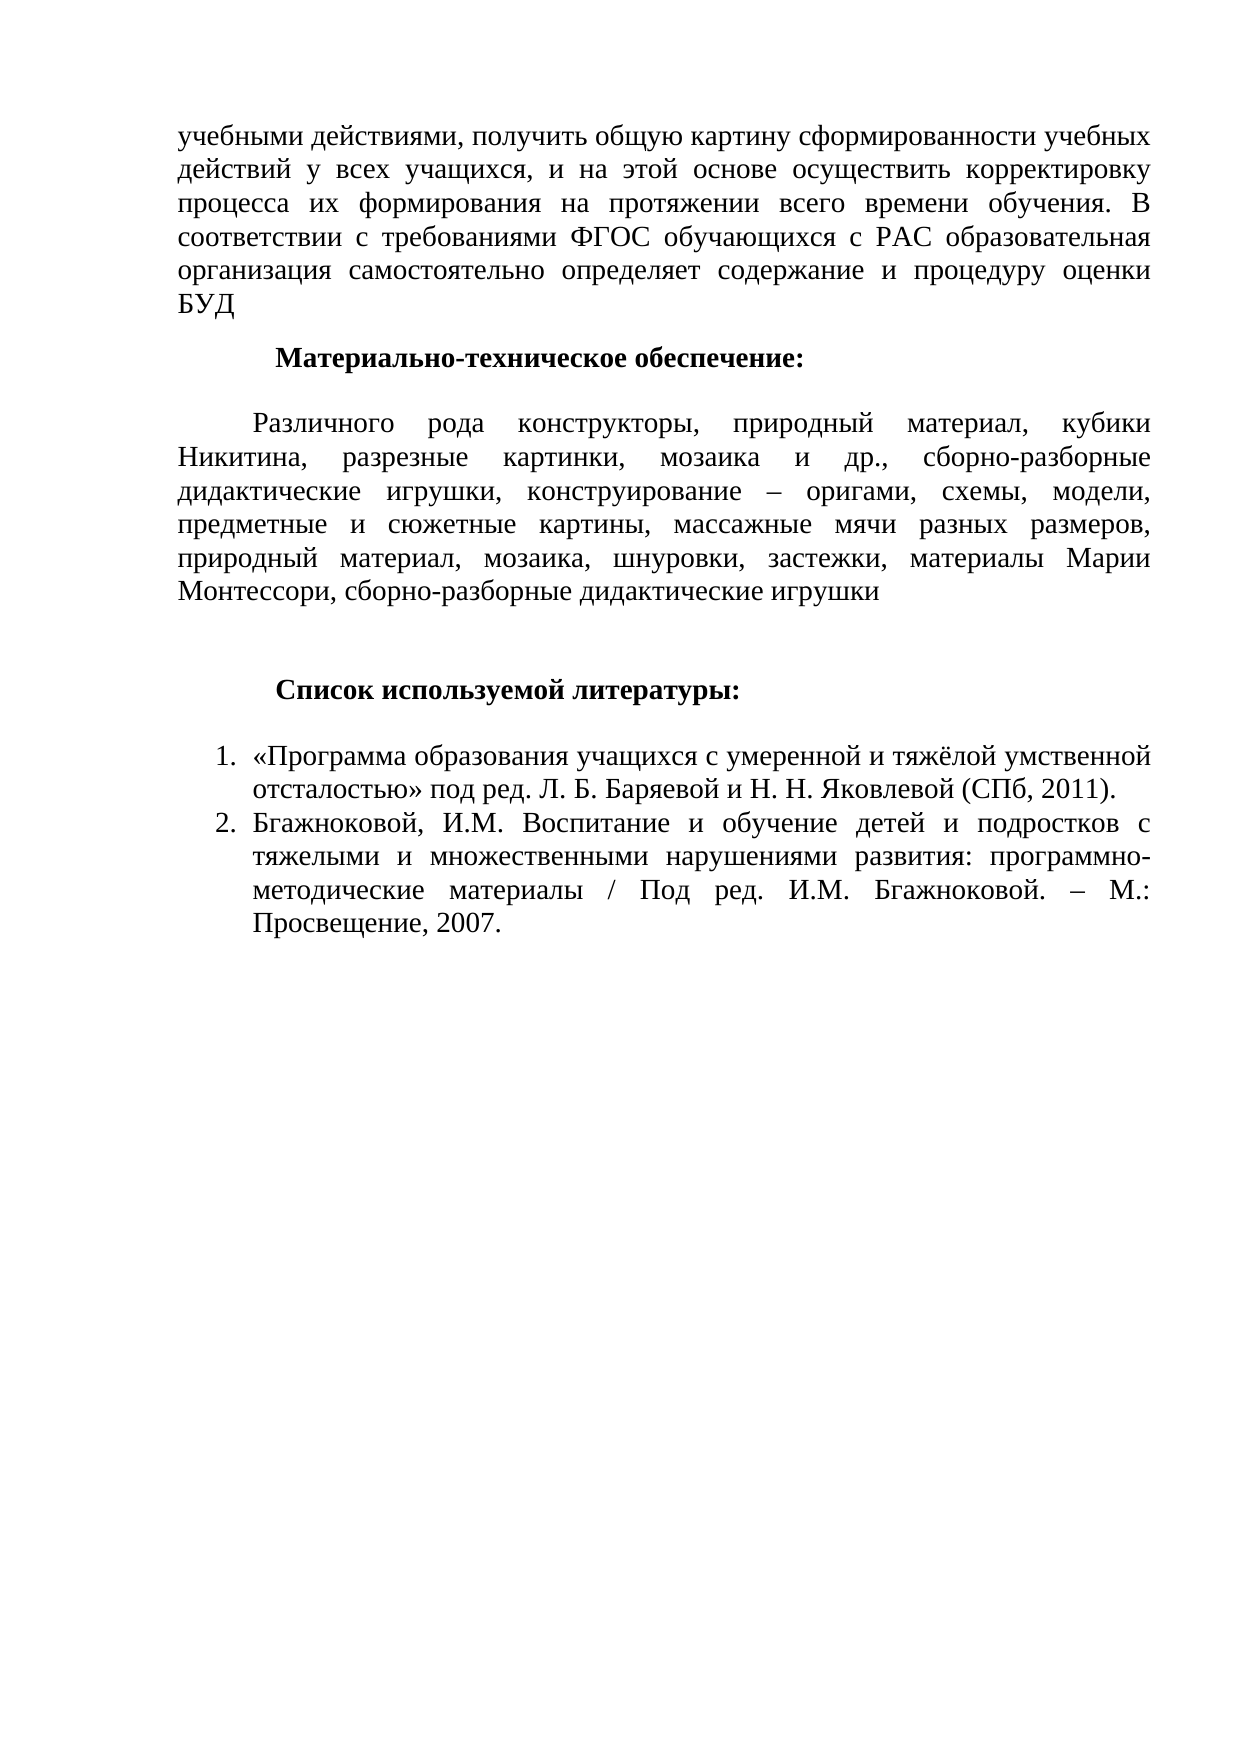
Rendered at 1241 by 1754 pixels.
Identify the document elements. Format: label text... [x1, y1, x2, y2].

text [177, 118, 1152, 319]
text Список используемой литературы: [275, 672, 1152, 706]
list Бгажноковой, И.М. Воспитание и обучение детей и подростков с тяжелыми и множественными нарушениями развития: программно-методические материалы / Под ред. И.М. Бгажноковой. – М.: Просвещение, 2007. [215, 805, 1152, 939]
text Различного рода конструкторы, природный материал, кубики Никитина, разрезные картинки, мозаика и др., сборно-разборные дидактические игрушки, конструирование – оригами, схемы, модели, предметные и сюжетные картины, массажные мячи разных размеров, природный материал, мозаика, шнуровки, застежки, материалы Марии Монтессори, сборно-разборные дидактические игрушки [177, 406, 1152, 607]
text Материально-техническое обеспечение: [275, 340, 1152, 374]
list «Программа образования учащихся с умеренной и тяжёлой умственной отсталостью» под ред. Л. Б. Баряевой и Н. Н. Яковлевой (СПб, 2011). [215, 738, 1152, 805]
